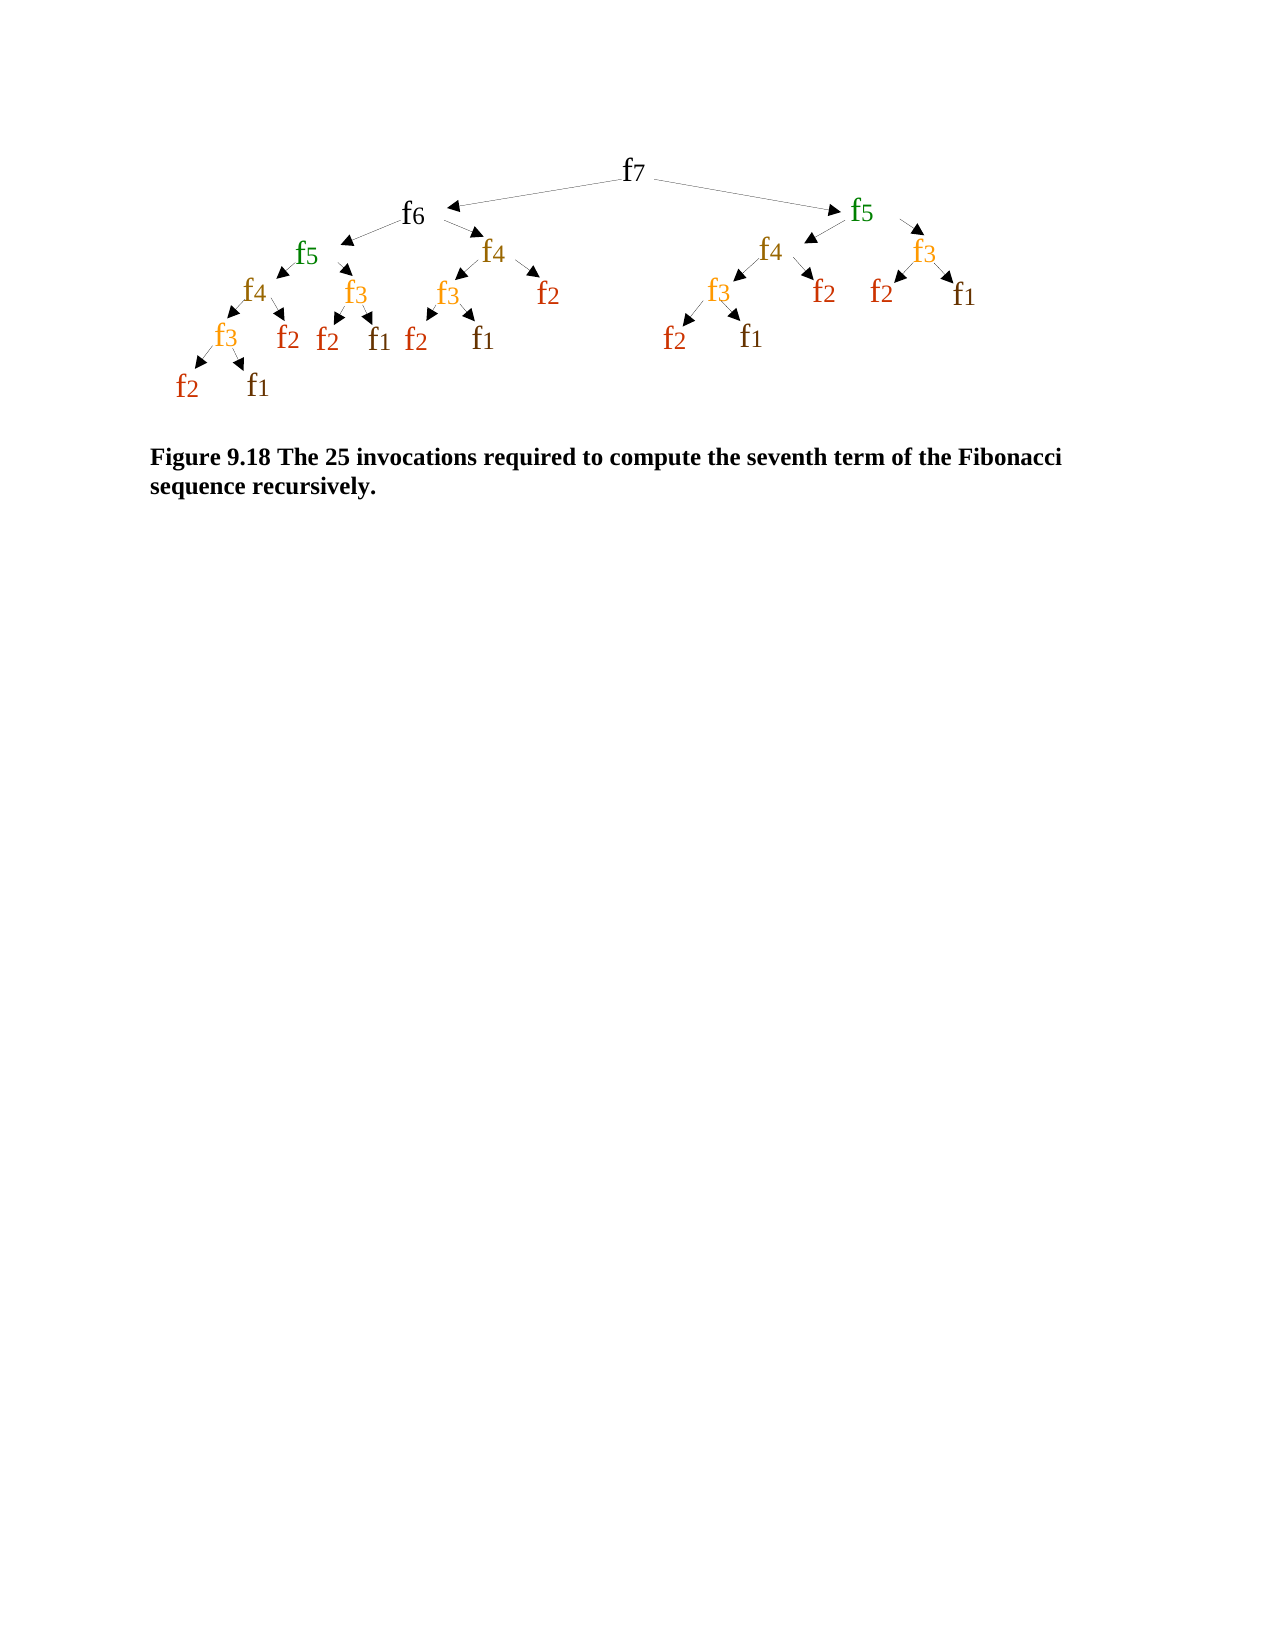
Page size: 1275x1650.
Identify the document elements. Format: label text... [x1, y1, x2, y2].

text Figure 9.18 The 25 invocations required to compute the seventh term of the Fibonacci sequence recursively. [150, 442, 1125, 499]
